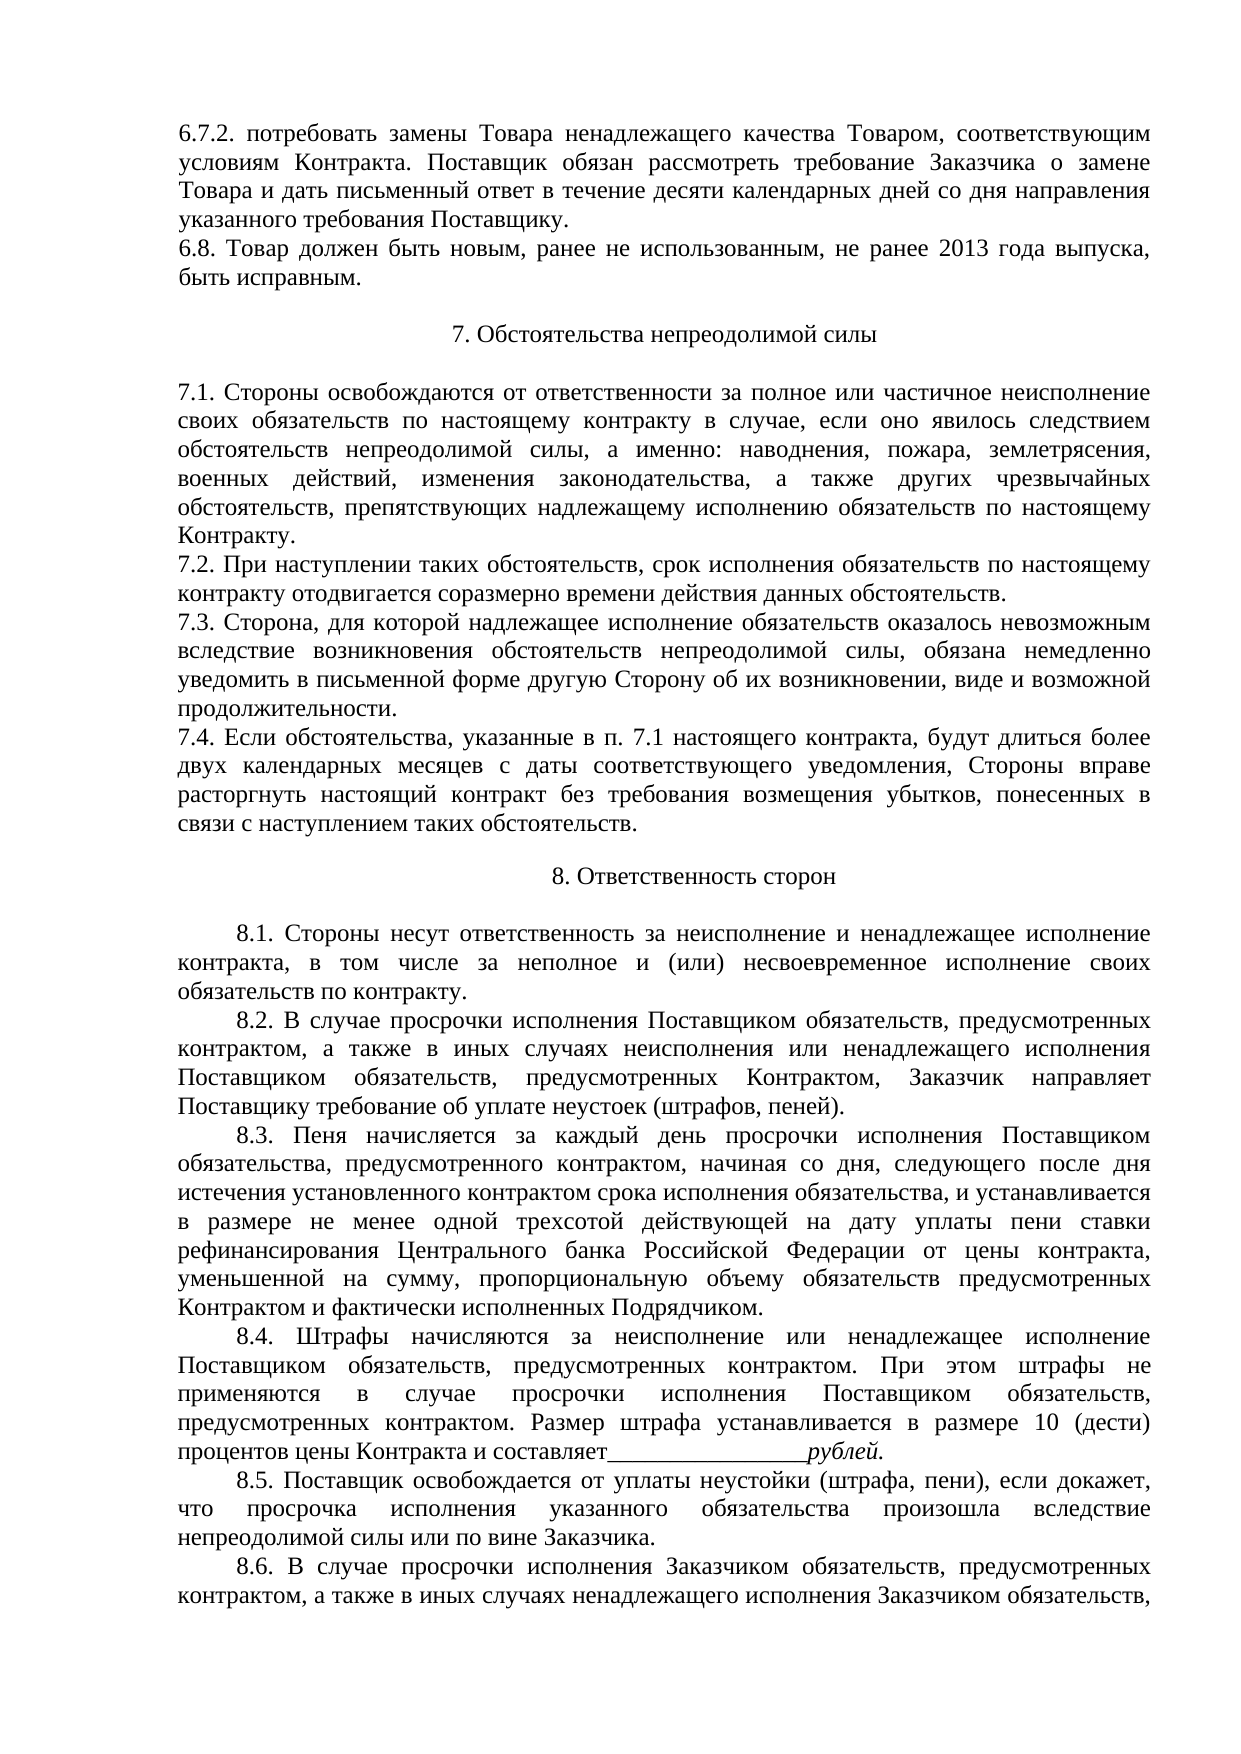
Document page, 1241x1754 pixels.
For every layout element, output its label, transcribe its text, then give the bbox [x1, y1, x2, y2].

text 7.2. При наступлении таких обстоятельств, срок исполнения обязательств по настоящему контракту отодвигается соразмерно времени действия данных обстоятельств. [177, 549, 1152, 607]
text 7.1. Стороны освобождаются от ответственности за полное или частичное неисполнение своих обязательств по настоящему контракту в случае, если оно явилось следствием обстоятельств непреодолимой силы, а именно: наводнения, пожара, землетрясения, военных действий, изменения законодательства, а также других чрезвычайных обстоятельств, препятствующих надлежащему исполнению обязательств по настоящему Контракту. [177, 377, 1152, 549]
text 6.7.2. потребовать замены Товара ненадлежащего качества Товаром, соответствующим условиям Контракта. Поставщик обязан рассмотреть требование Заказчика о замене Товара и дать письменный ответ в течение десяти календарных дней со дня направления указанного требования Поставщику. [178, 118, 1152, 233]
text 7.4. Если обстоятельства, указанные в п. 7.1 настоящего контракта, будут длиться более двух календарных месяцев с даты соответствующего уведомления, Стороны вправе расторгнуть настоящий контракт без требования возмещения убытков, понесенных в связи с наступлением таких обстоятельств. [177, 722, 1152, 837]
text 8.3. Пеня начисляется за каждый день просрочки исполнения Поставщиком обязательства, предусмотренного контрактом, начиная со дня, следующего после дня истечения установленного контрактом срока исполнения обязательства, и устанавливается в размере не менее одной трехсотой действующей на дату уплаты пени ставки рефинансирования Центрального банка Российской Федерации от цены контракта, уменьшенной на сумму, пропорциональную объему обязательств предусмотренных Контрактом и фактически исполненных Подрядчиком. [177, 1120, 1152, 1321]
text 8.1. Стороны несут ответственность за неисполнение и ненадлежащее исполнение контракта, в том числе за неполное и (или) несвоевременное исполнение своих обязательств по контракту. [177, 918, 1152, 1005]
text 8.5. Поставщик освобождается от уплаты неустойки (штрафа, пени), если докажет, что просрочка исполнения указанного обязательства произошла вследствие непреодолимой силы или по вине Заказчика. [177, 1465, 1152, 1551]
text 7. Обстоятельства непреодолимой силы [177, 319, 1152, 348]
text 8. Ответственность сторон [177, 861, 1152, 890]
text 7.3. Сторона, для которой надлежащее исполнение обязательств оказалось невозможным вследствие возникновения обстоятельств непреодолимой силы, обязана немедленно уведомить в письменной форме другую Сторону об их возникновении, виде и возможной продолжительности. [177, 607, 1152, 722]
text 6.8. Товар должен быть новым, ранее не использованным, не ранее 2013 года выпуска, быть исправным. [178, 233, 1152, 291]
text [177, 1551, 1152, 1608]
text 8.2. В случае просрочки исполнения Поставщиком обязательств, предусмотренных контрактом, а также в иных случаях неисполнения или ненадлежащего исполнения Поставщиком обязательств, предусмотренных Контрактом, Заказчик направляет Поставщику требование об уплате неустоек (штрафов, пеней). [177, 1005, 1152, 1120]
text 8.4. Штрафы начисляются за неисполнение или ненадлежащее исполнение Поставщиком обязательств, предусмотренных контрактом. При этом штрафы не применяются в случае просрочки исполнения Поставщиком обязательств, предусмотренных контрактом. Размер штрафа устанавливается в размере 10 (дести) процентов цены Контракта и составляет________________рублей. [177, 1321, 1152, 1465]
